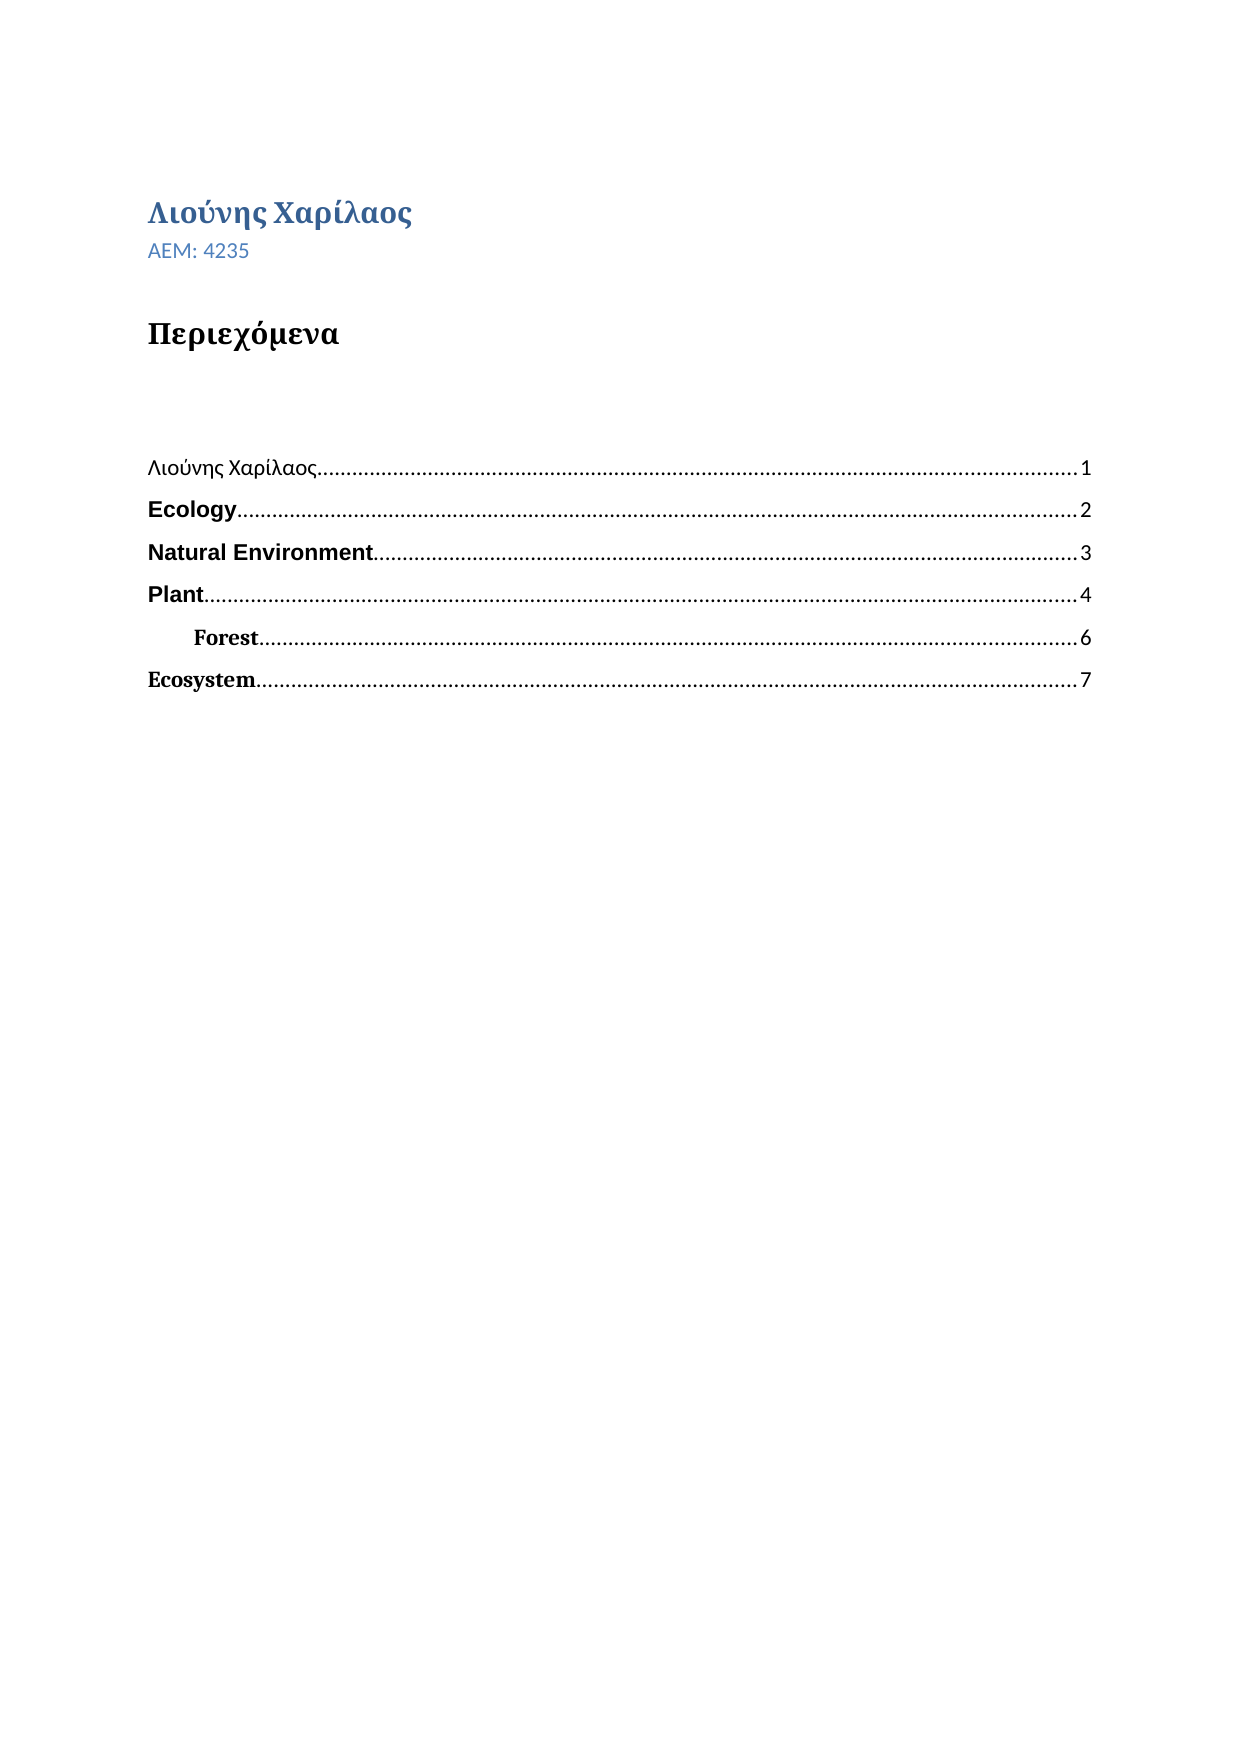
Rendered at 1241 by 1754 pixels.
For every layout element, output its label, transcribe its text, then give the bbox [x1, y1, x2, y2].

subtitle Λιούνης Χαρίλαος [148, 198, 1092, 231]
text ΑΕΜ: 4235 [148, 236, 1092, 264]
